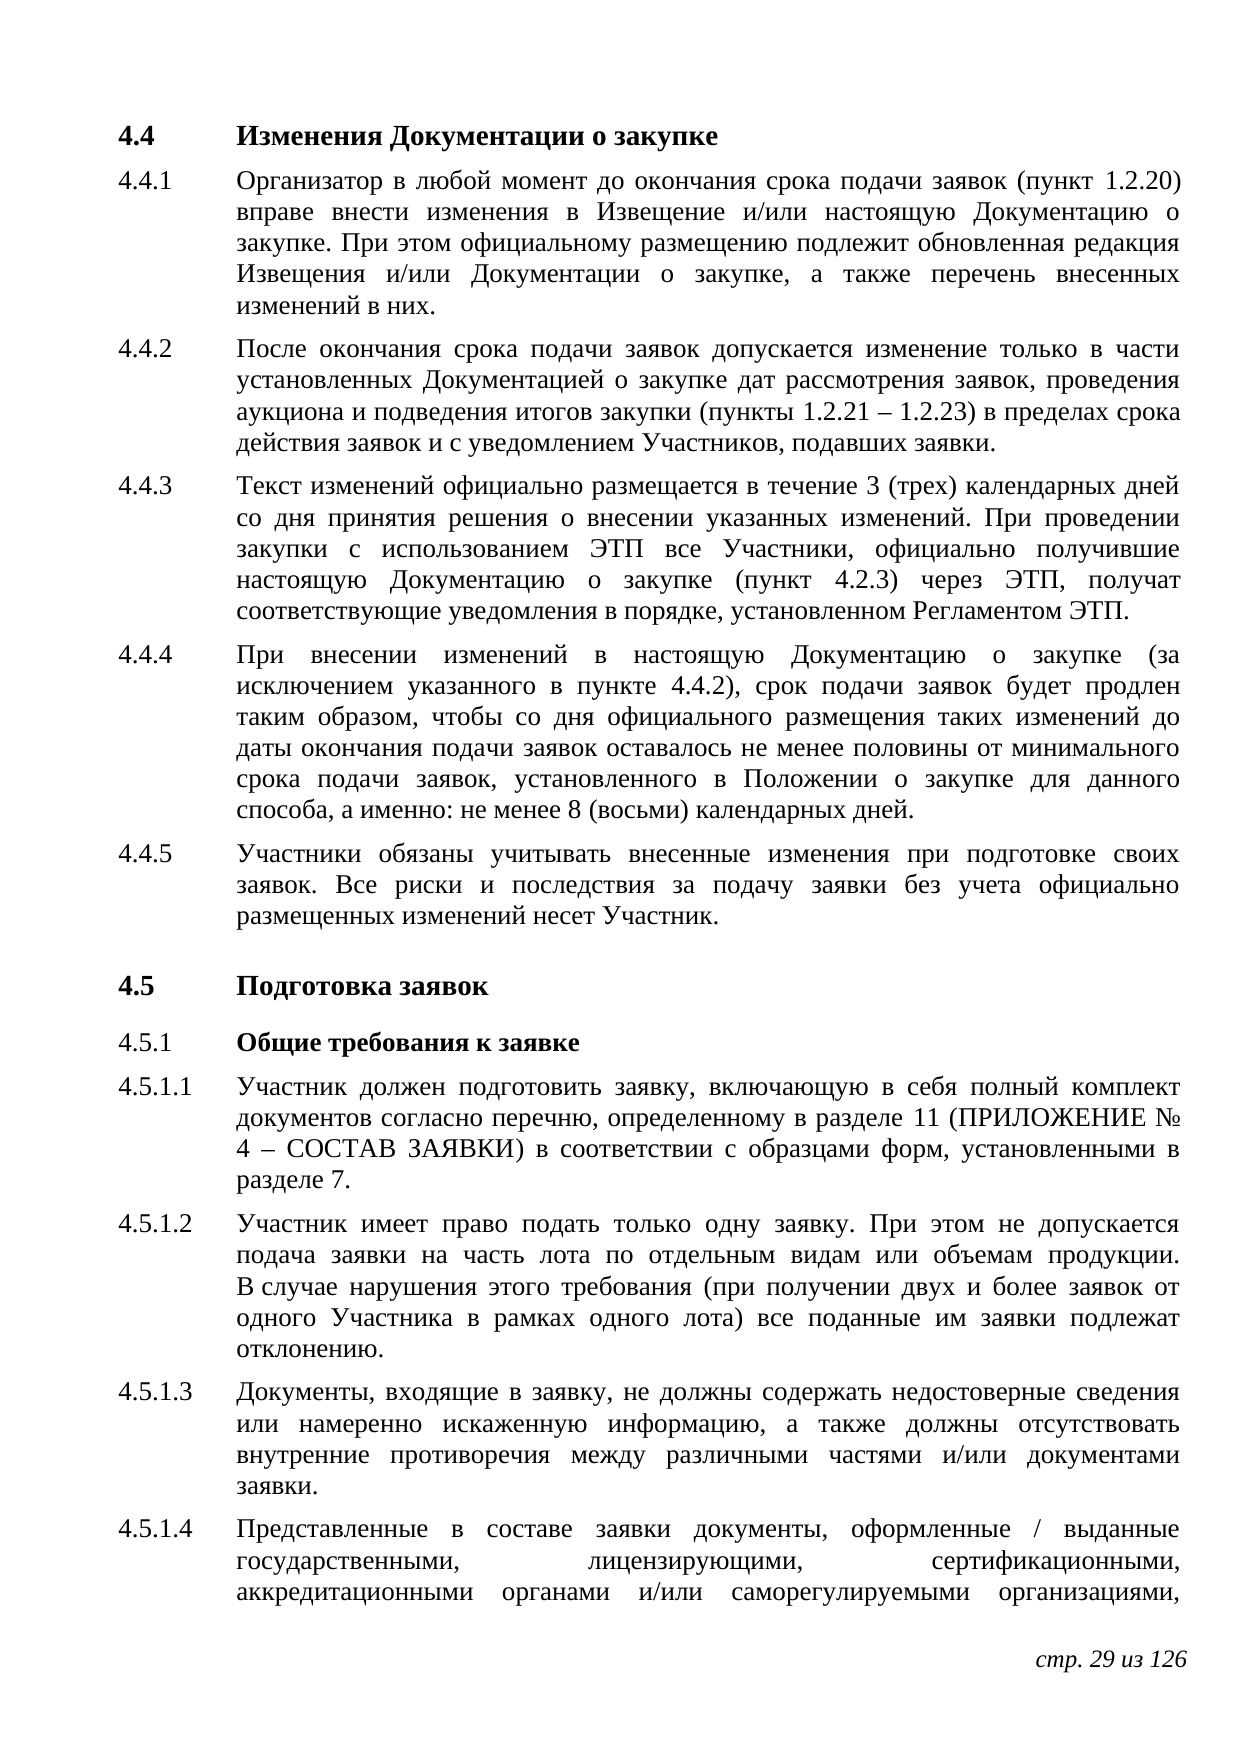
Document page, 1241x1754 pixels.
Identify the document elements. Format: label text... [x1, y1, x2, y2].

text После окончания срока подачи заявок допускается изменение только в части установленных Документацией о закупке дат рассмотрения заявок, проведения аукциона и подведения итогов закупки (пункты 1.2.21 – 1.2.23) в пределах срока действия заявок и с уведомлением Участников, подавших заявки. [118, 332, 1181, 457]
text Участники обязаны учитывать внесенные изменения при подготовке своих заявок. Все риски и последствия за подачу заявки без учета официально размещенных изменений несет Участник. [118, 837, 1181, 931]
text Текст изменений официально размещается в течение 3 (трех) календарных дней со дня принятия решения о внесении указанных изменений. При проведении закупки с использованием ЭТП все Участники, официально получившие настоящую Документацию о закупке (пункт 4.2.3) через ЭТП, получат соответствующие уведомления в порядке, установленном Регламентом ЭТП. [118, 469, 1181, 625]
text Документы, входящие в заявку, не должны содержать недостоверные сведения или намеренно искаженную информацию, а также должны отсутствовать внутренние противоречия между различными частями и/или документами заявки. [118, 1376, 1181, 1500]
text Общие требования к заявке [118, 1027, 1181, 1058]
subtitle Подготовка заявок [118, 968, 1181, 1002]
subtitle Изменения Документации о закупке [118, 118, 1181, 152]
text При внесении изменений в настоящую Документацию о закупке (за исключением указанного в пункте 4.4.2), срок подачи заявок будет продлен таким образом, чтобы со дня официального размещения таких изменений до даты окончания подачи заявок оставалось не менее половины от минимального срока подачи заявок, установленного в Положении о закупке для данного способа, а именно: не менее 8 (восьми) календарных дней. [118, 638, 1181, 824]
list Участник должен подготовить заявку, включающую в себя полный комплект документов согласно перечню, определенному в разделе 11 (ПРИЛОЖЕНИЕ № 4 – СОСТАВ ЗАЯВКИ) в соответствии с образцами форм, установленными в разделе 7. [118, 1070, 1181, 1195]
text Организатор в любой момент до окончания срока подачи заявок (пункт 1.2.20) вправе внести изменения в Извещение и/или настоящую Документацию о закупке. При этом официальному размещению подлежит обновленная редакция Извещения и/или Документации о закупке, а также перечень внесенных изменений в них. [118, 164, 1181, 320]
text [118, 1513, 1181, 1606]
list Участник имеет право подать только одну заявку. При этом не допускается подача заявки на часть лота по отдельным видам или объемам продукции. В случае нарушения этого требования (при получении двух и более заявок от одного Участника в рамках одного лота) все поданные им заявки подлежат отклонению. [118, 1207, 1181, 1363]
